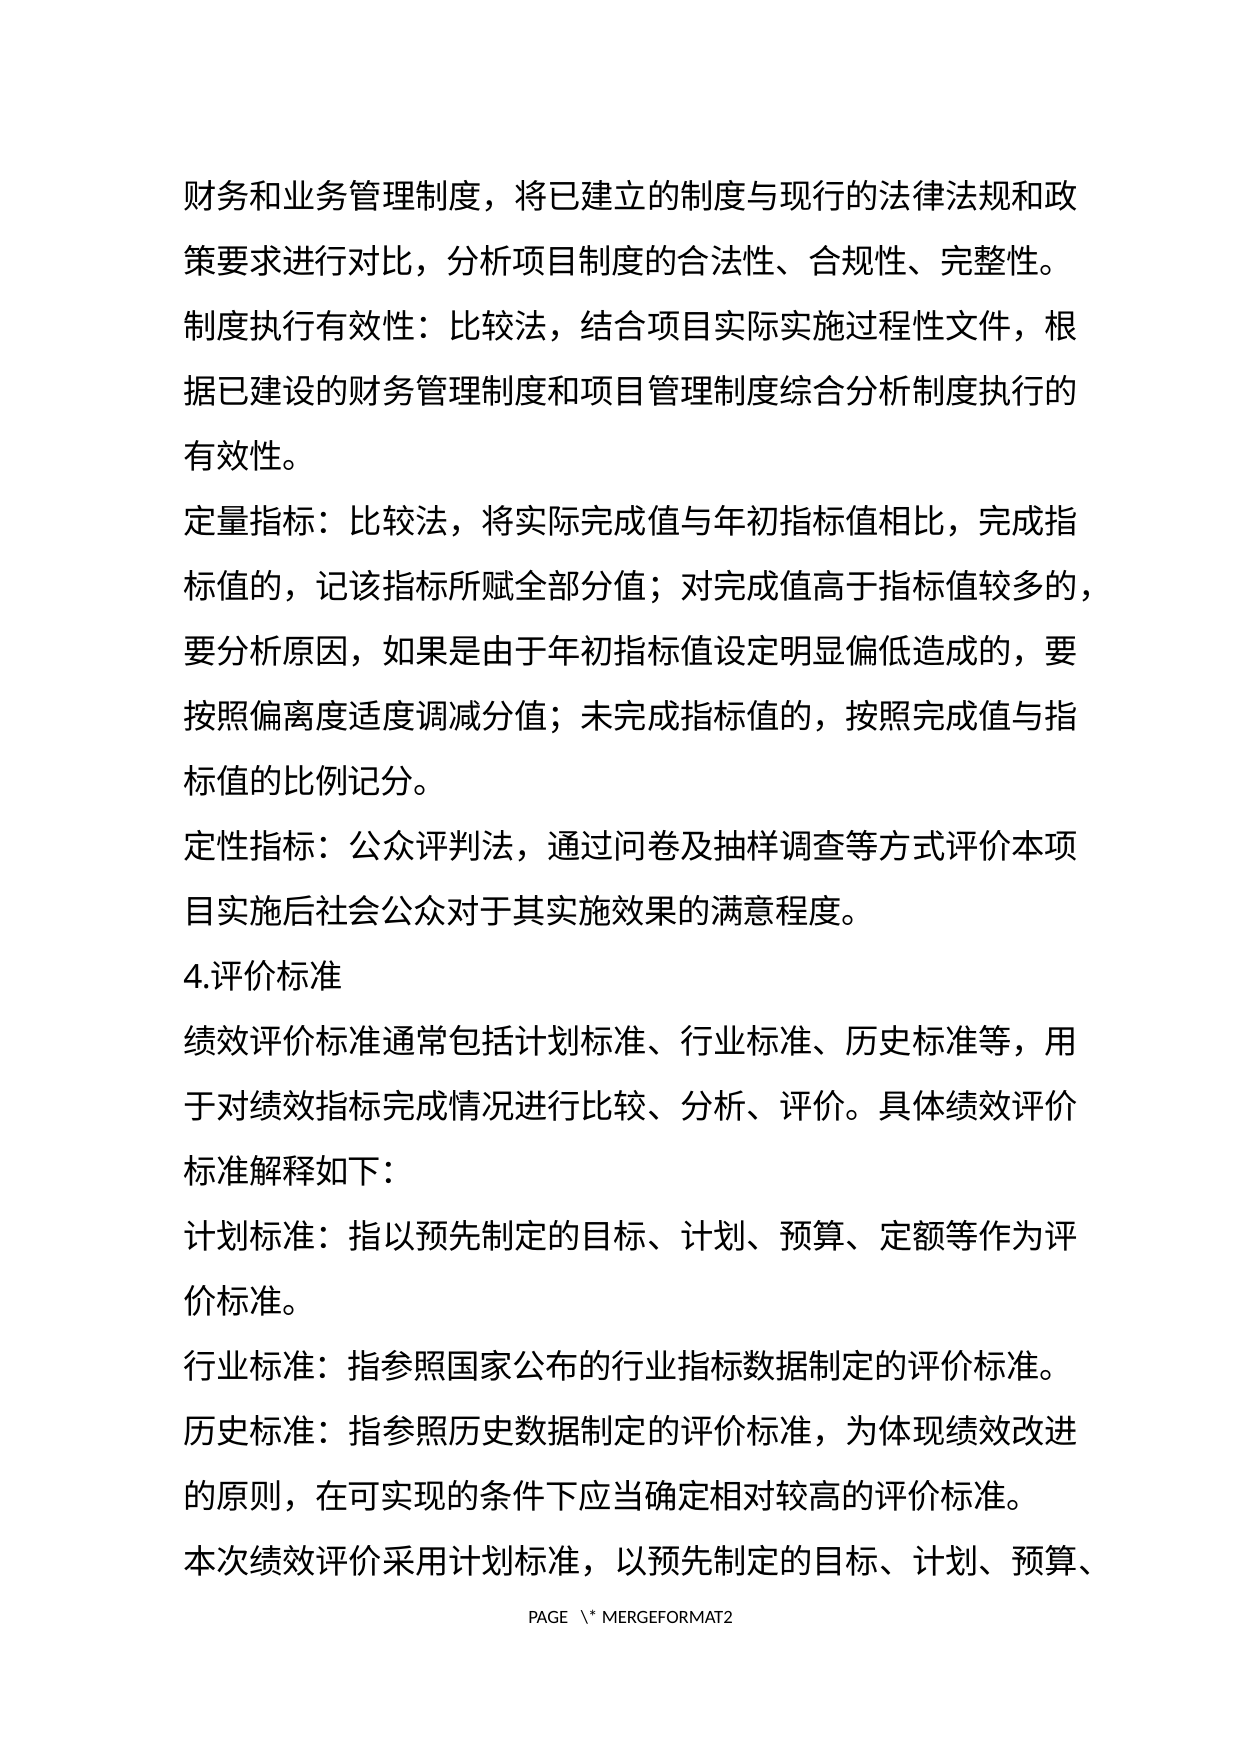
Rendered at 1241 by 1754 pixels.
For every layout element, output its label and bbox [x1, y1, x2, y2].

text [183, 162, 1078, 1592]
